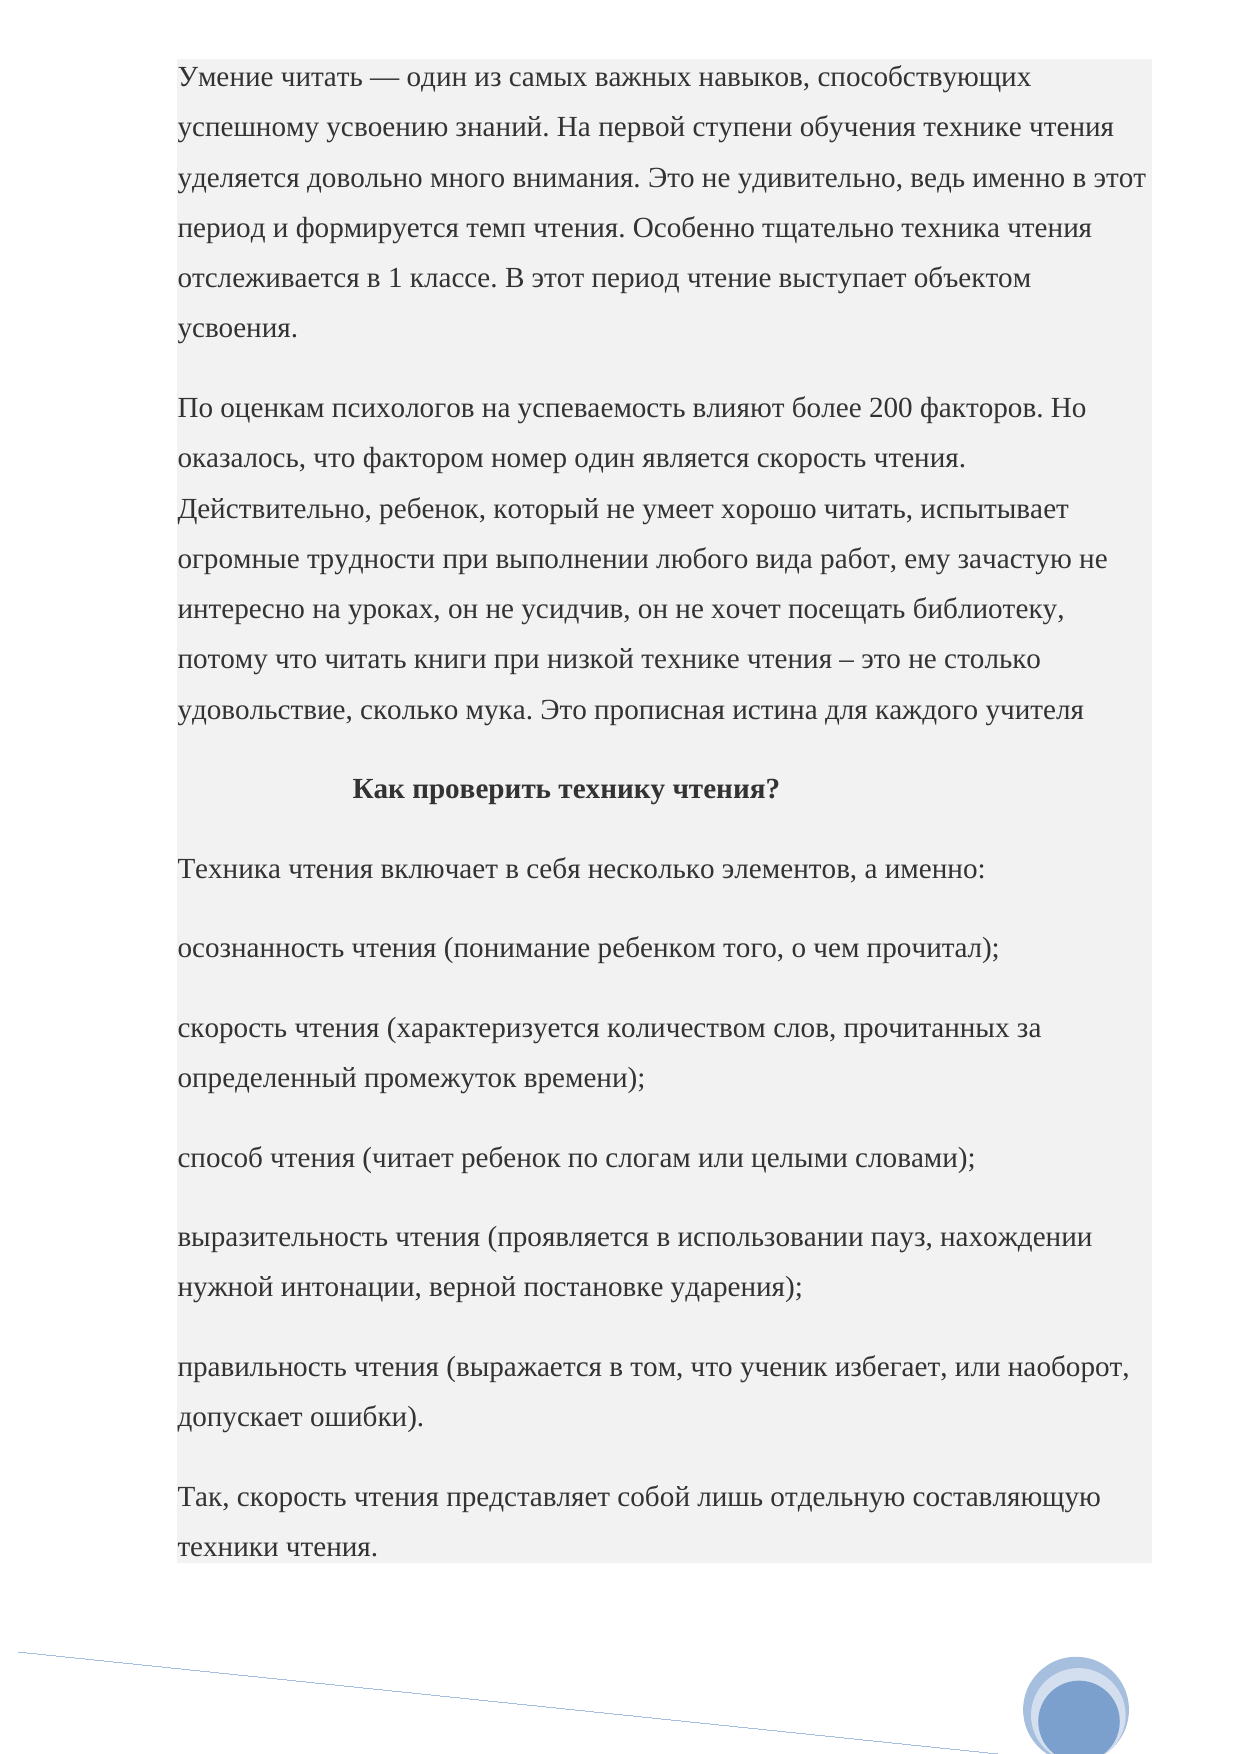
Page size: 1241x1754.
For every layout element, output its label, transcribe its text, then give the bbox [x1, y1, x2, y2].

text правильность чтения (выражается в том, что ученик избегает, или наоборот, допускает ошибки). [177, 1349, 1152, 1433]
text Техника чтения включает в себя несколько элементов, а именно: [177, 851, 1152, 884]
text способ чтения (читает ребенок по слогам или целыми словами); [177, 1140, 1152, 1173]
text По оценкам психологов на успеваемость влияют более 200 факторов. Но оказалось, что фактором номер один является скорость чтения. Действительно, ребенок, который не умеет хорошо читать, испытывает огромные трудности при выполнении любого вида работ, ему зачастую не интересно на уроках, он не усидчив, он не хочет посещать библиотеку, потому что читать книги при низкой технике чтения – это не столько удовольствие, сколько мука. Это прописная истина для каждого учителя [177, 390, 1152, 726]
text Умение читать — один из самых важных навыков, способствующих успешному усвоению знаний. На первой ступени обучения технике чтения уделяется довольно много внимания. Это не удивительно, ведь именно в этот период и формируется темп чтения. Особенно тщательно техника чтения отслеживается в 1 классе. В этот период чтение выступает объектом усвоения. [177, 59, 1152, 344]
text Так, скорость чтения представляет собой лишь отдельную составляющую техники чтения. [177, 1479, 1152, 1563]
text скорость чтения (характеризуется количеством слов, прочитанных за определенный промежуток времени); [177, 1010, 1152, 1094]
text осознанность чтения (понимание ребенком того, о чем прочитал); [177, 930, 1152, 964]
text выразительность чтения (проявляется в использовании пауз, нахождении нужной интонации, верной постановке ударения); [177, 1219, 1152, 1303]
text Как проверить технику чтения? [177, 771, 1152, 805]
